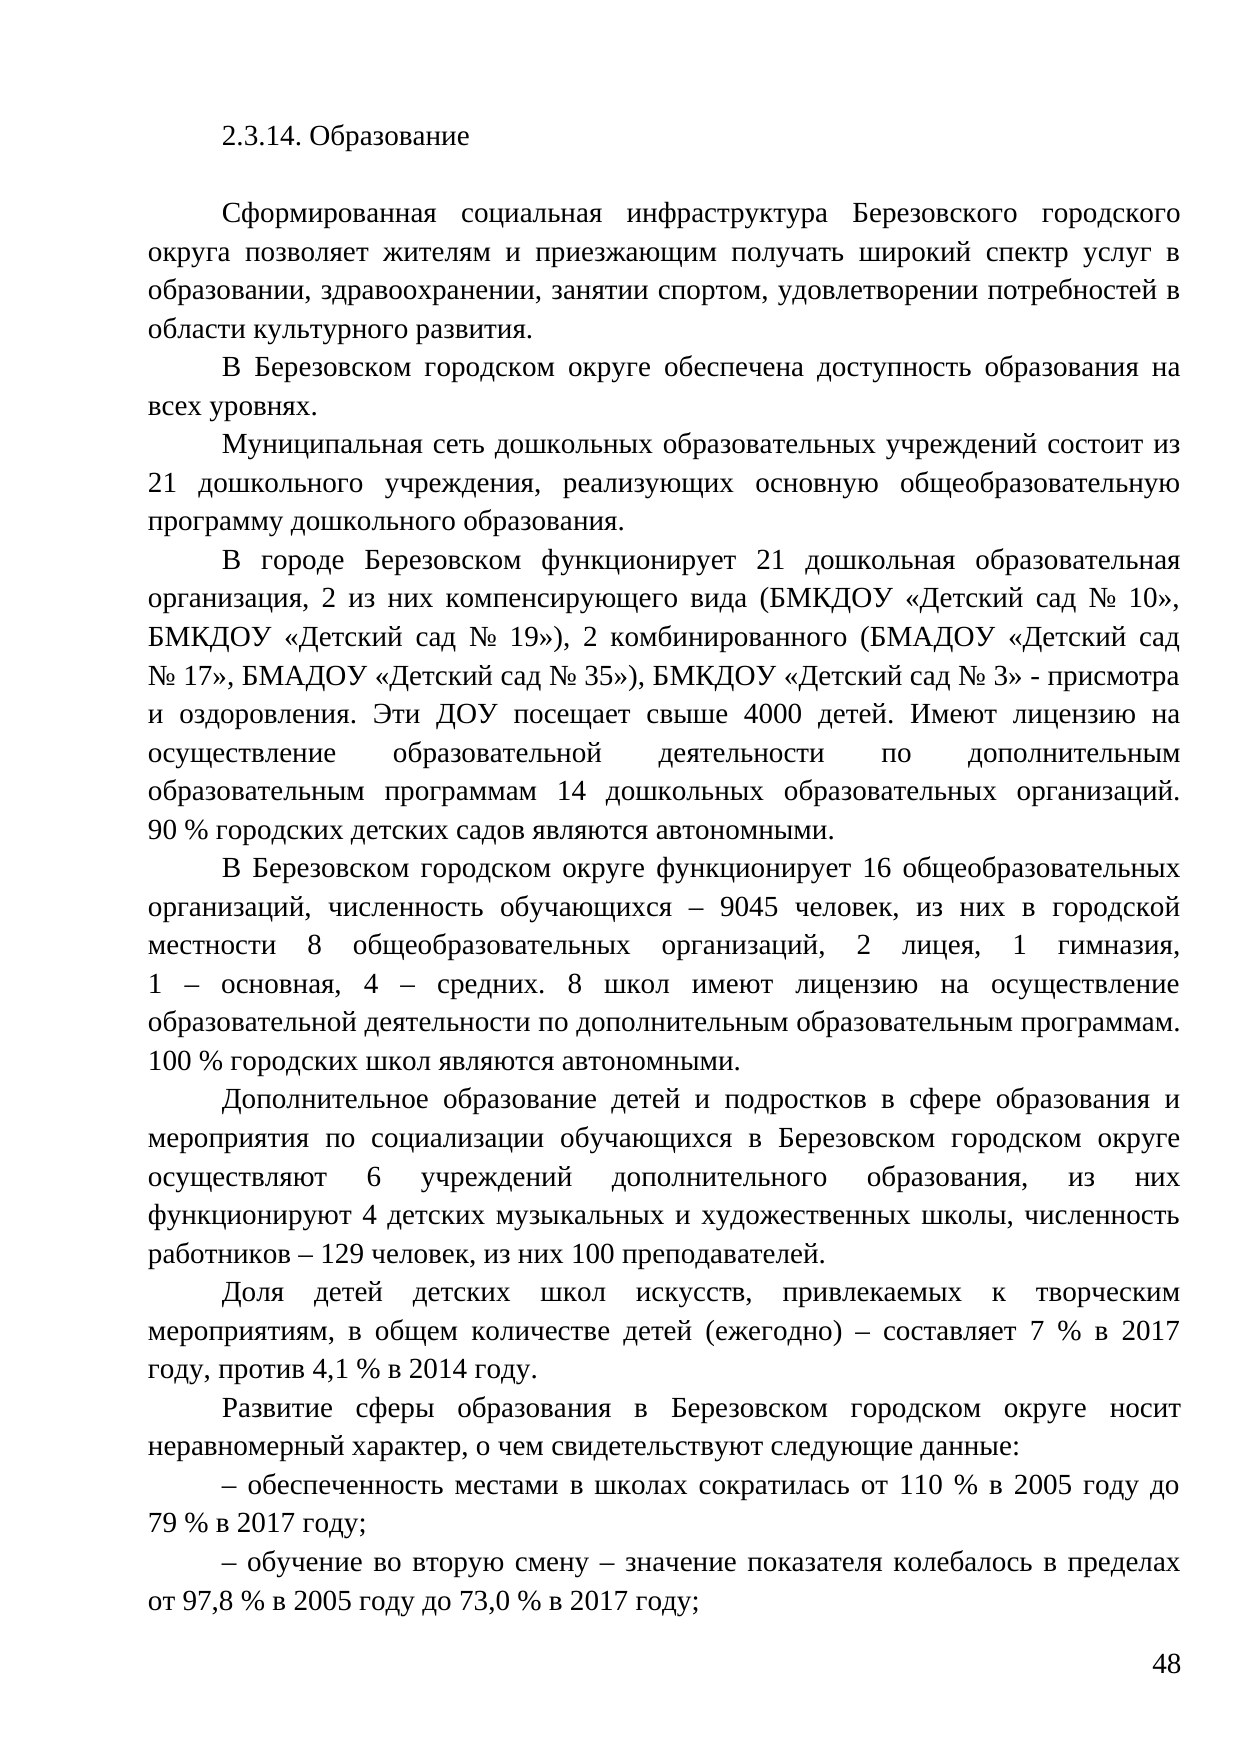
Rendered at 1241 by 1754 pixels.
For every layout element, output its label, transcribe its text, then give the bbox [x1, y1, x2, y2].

text Доля детей детских школ искусств, привлекаемых к творческим мероприятиям, в общем количестве детей (ежегодно) – составляет 7 % в 2017 году, против 4,1 % в 2014 году. [148, 1274, 1181, 1385]
text – обеспеченность местами в школах сократилась от 110 % в 2005 году до 79 % в 2017 году; [148, 1467, 1181, 1539]
text Развитие сферы образования в Березовском городском округе носит неравномерный характер, о чем свидетельствуют следующие данные: [148, 1390, 1181, 1462]
text Сформированная социальная инфраструктура Березовского городского округа позволяет жителям и приезжающим получать широкий спектр услуг в образовании, здравоохранении, занятии спортом, удовлетворении потребностей в области культурного развития. [148, 195, 1181, 344]
text В городе Березовском функционирует 21 дошкольная образовательная организация, 2 из них компенсирующего вида (БМКДОУ «Детский сад № 10», БМКДОУ «Детский сад № 19»), 2 комбинированного (БМАДОУ «Детский сад № 17», БМАДОУ «Детский сад № 35»), БМКДОУ «Детский сад № 3» - присмотра и оздоровления. Эти ДОУ посещает свыше 4000 детей. Имеют лицензию на осуществление образовательной деятельности по дополнительным образовательным программам 14 дошкольных образовательных организаций. 90 % городских детских садов являются автономными. [148, 542, 1181, 845]
text – обучение во вторую смену – значение показателя колебалось в пределах от 97,8 % в 2005 году до 73,0 % в 2017 году; [148, 1544, 1181, 1616]
text В Березовском городском округе функционирует 16 общеобразовательных организаций, численность обучающихся – 9045 человек, из них в городской местности 8 общеобразовательных организаций, 2 лицея, 1 гимназия, 1 – основная, 4 – средних. 8 школ имеют лицензию на осуществление образовательной деятельности по дополнительным образовательным программам. 100 % городских школ являются автономными. [148, 850, 1181, 1077]
text Дополнительное образование детей и подростков в сфере образования и мероприятия по социализации обучающихся в Березовском городском округе осуществляют 6 учреждений дополнительного образования, из них функционируют 4 детских музыкальных и художественных школы, численность работников – 129 человек, из них 100 преподавателей. [148, 1082, 1181, 1269]
text В Березовском городском округе обеспечена доступность образования на всех уровнях. [148, 349, 1181, 421]
text Муниципальная сеть дошкольных образовательных учреждений состоит из 21 дошкольного учреждения, реализующих основную общеобразовательную программу дошкольного образования. [148, 426, 1181, 537]
text 2.3.14. Образование [148, 118, 1181, 152]
